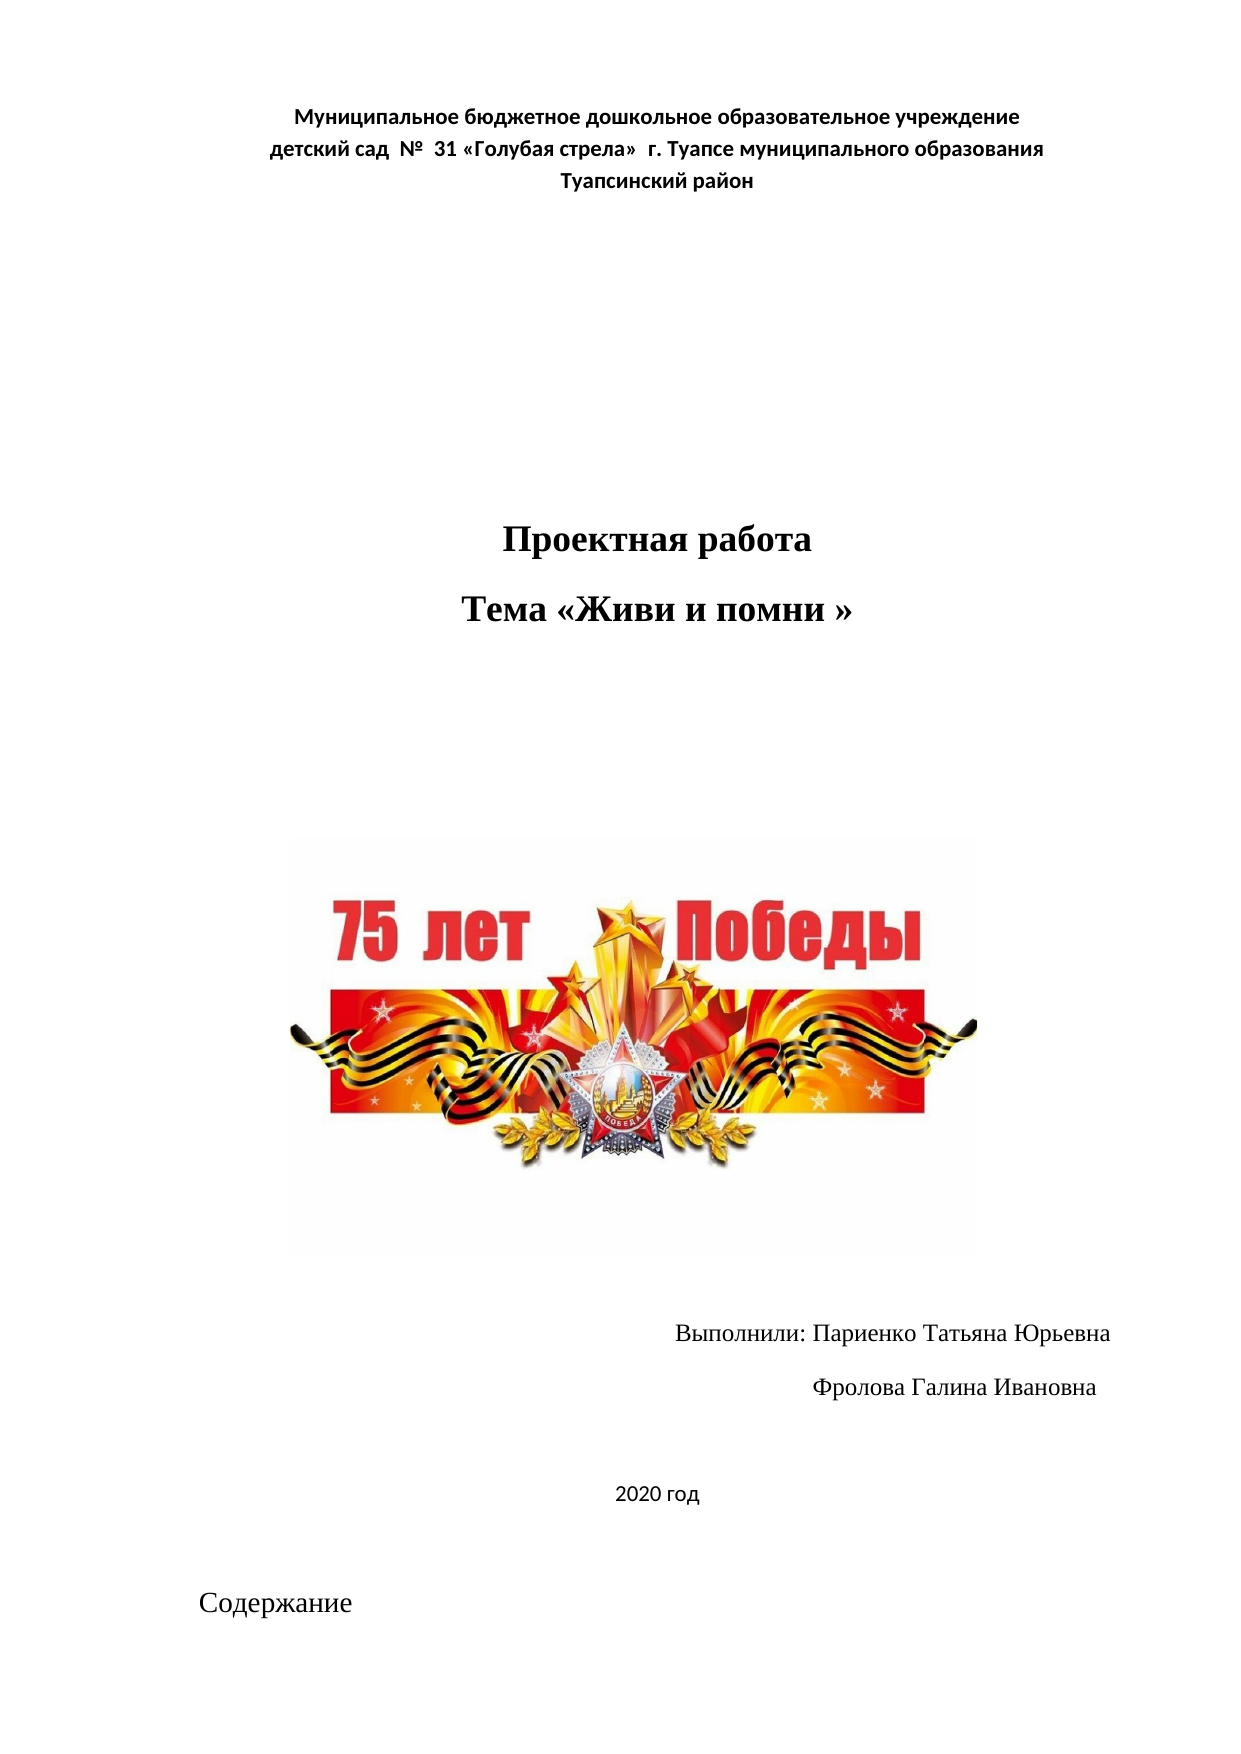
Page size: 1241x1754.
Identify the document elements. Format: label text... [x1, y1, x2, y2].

text детский сад № 31 «Голубая стрела» г. Туапсе муниципального образования [162, 134, 1152, 162]
text Туапсинский район [162, 166, 1152, 194]
text Тема «Живи и помни » [162, 587, 1152, 630]
text Муниципальное бюджетное дошкольное образовательное учреждение [162, 102, 1152, 130]
text Фролова Галина Ивановна [162, 1372, 1152, 1401]
text 2020 год [162, 1479, 1152, 1507]
text Содержание [162, 1585, 1152, 1619]
text Выполнили: Париенко Татьяна Юрьевна [162, 1318, 1152, 1347]
text Проектная работа [162, 516, 1152, 559]
picture [289, 837, 977, 1253]
